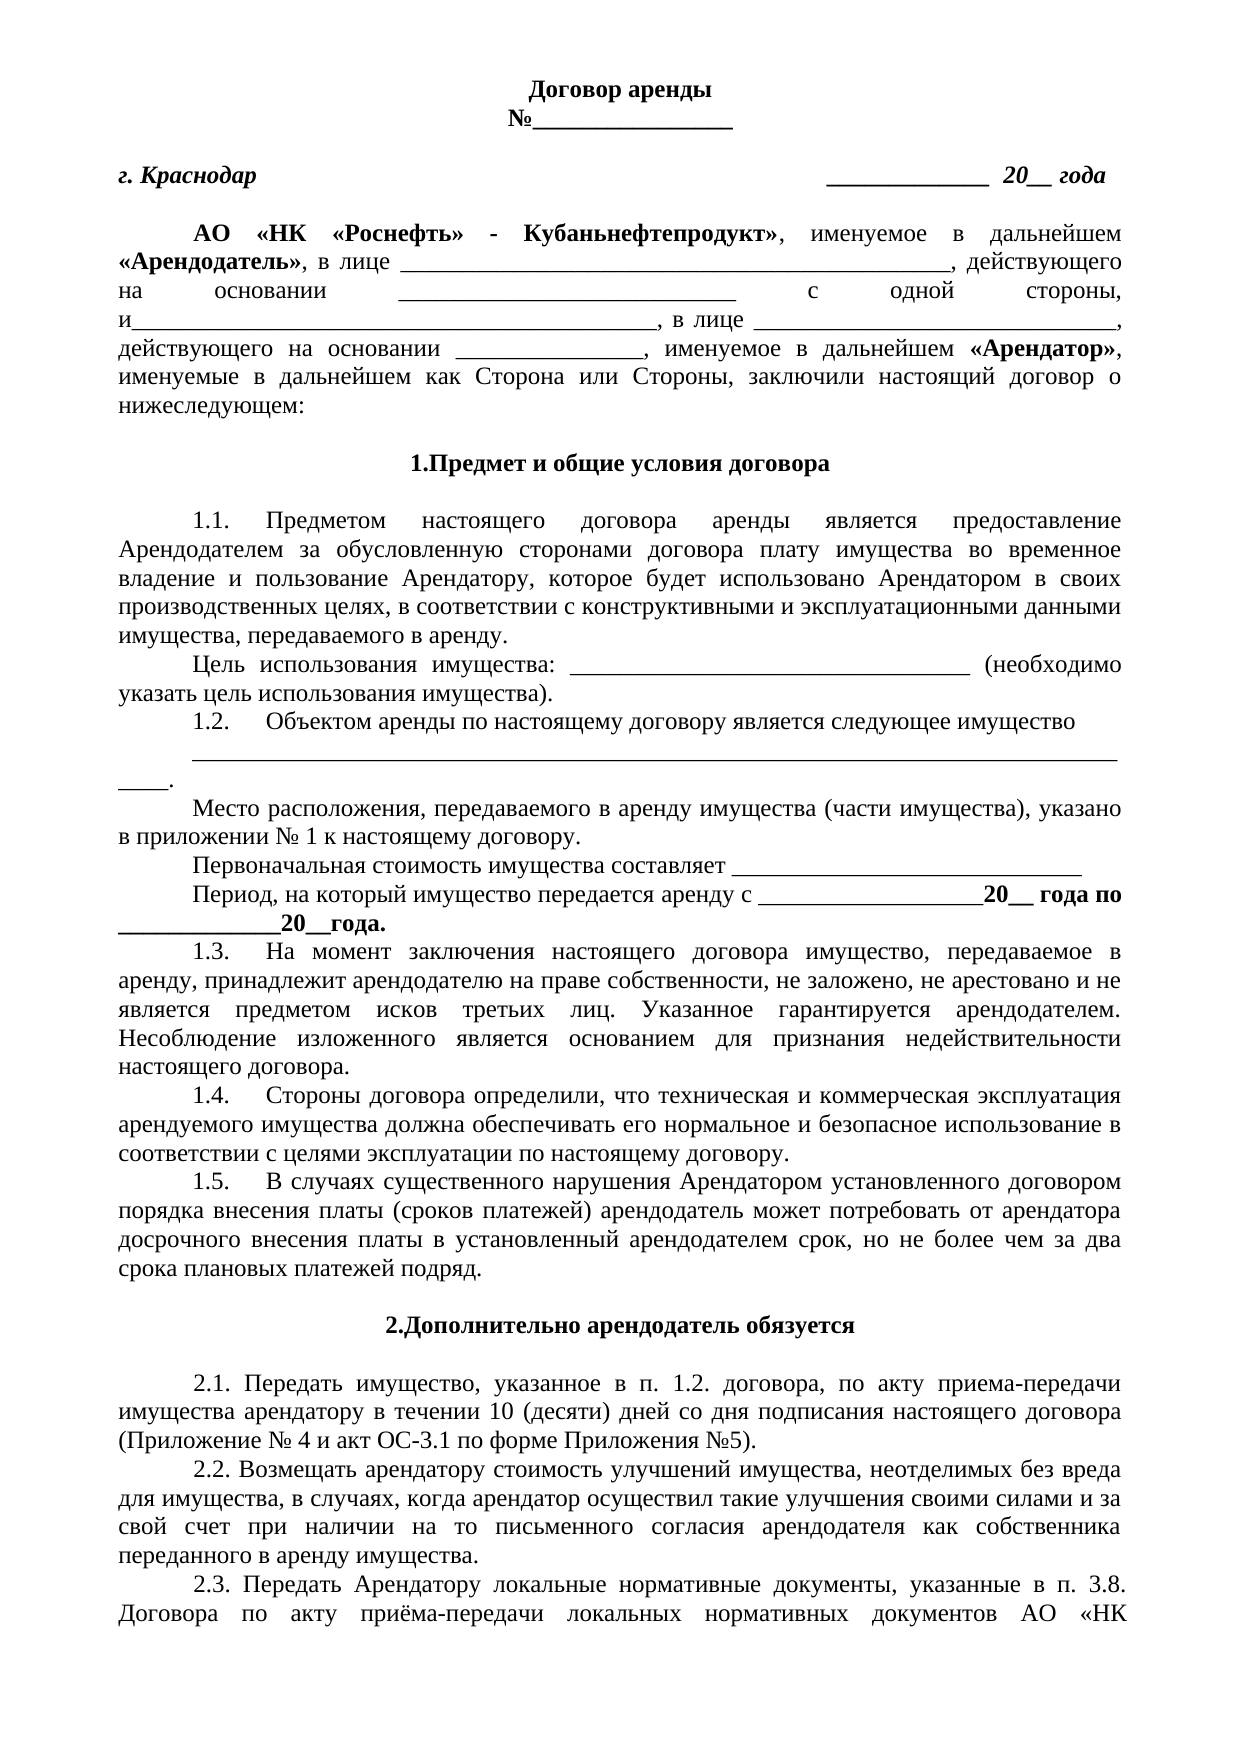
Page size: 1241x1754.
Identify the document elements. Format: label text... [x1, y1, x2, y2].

text ______________________________________________________________________________. [118, 735, 1122, 793]
text №________________ [118, 103, 1122, 131]
text 1.Предмет и общие условия договора [118, 448, 1122, 476]
list Стороны договора определили, что техническая и коммерческая эксплуатация арендуемого имущества должна обеспечивать его нормальное и безопасное использование в соответствии с целями эксплуатации по настоящему договору. [118, 1080, 1122, 1166]
text 2.Дополнительно арендодатель обязуется [118, 1310, 1122, 1339]
list Объектом аренды по настоящему договору является следующее имущество [118, 706, 1122, 735]
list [118, 1569, 1128, 1626]
list Предметом настоящего договора аренды является предоставление Арендодателем за обусловленную сторонами договора плату имущества во временное владение и пользование Арендатору, которое будет использовано Арендатором в своих производственных целях, в соответствии с конструктивными и эксплуатационными данными имущества, передаваемого в аренду. [118, 505, 1122, 649]
text 2.2. Возмещать арендатору стоимость улучшений имущества, неотделимых без вреда для имущества, в случаях, когда арендатор осуществил такие улучшения своими силами и за свой счет при наличии на то письменного согласия арендодателя как собственника переданного в аренду имущества. [118, 1454, 1122, 1569]
text г. Краснодар _____________ 20__ года [118, 160, 1122, 189]
list На момент заключения настоящего договора имущество, передаваемое в аренду, принадлежит арендодателю на праве собственности, не заложено, не арестовано и не является предметом исков третьих лиц. Указанное гарантируется арендодателем. Несоблюдение изложенного является основанием для признания недействительности настоящего договора. [118, 936, 1122, 1080]
text Договор аренды [118, 74, 1122, 103]
text 2.1. Передать имущество, указанное в п. 1.2. договора, по акту приема-передачи имущества арендатору в течении 10 (десяти) дней со дня подписания настоящего договора (Приложение № 4 и акт ОС-3.1 по форме Приложения №5). [118, 1368, 1122, 1454]
text АО «НК «Роснефть» - Кубаньнефтепродукт», именуемое в дальнейшем «Арендодатель», в лице ____________________________________________, действующего на основании ___________________________ с одной стороны, и__________________________________________, в лице _____________________________, действующего на основании _______________, именуемое в дальнейшем «Арендатор», именуемые в дальнейшем как Сторона или Стороны, заключили настоящий договор о нижеследующем: [118, 218, 1122, 419]
text Первоначальная стоимость имущества составляет ____________________________ [118, 850, 1122, 879]
list В случаях существенного нарушения Арендатором установленного договором порядка внесения платы (сроков платежей) арендодатель может потребовать от арендатора досрочного внесения платы в установленный арендодателем срок, но не более чем за два срока плановых платежей подряд. [118, 1166, 1122, 1281]
text Период, на который имущество передается аренду c __________________20__ года по _____________20__года. [118, 879, 1122, 936]
text Место расположения, передаваемого в аренду имущества (части имущества), указано в приложении № 1 к настоящему договору. [118, 793, 1122, 850]
text Цель использования имущества: ________________________________ (необходимо указать цель использования имущества). [118, 649, 1122, 706]
